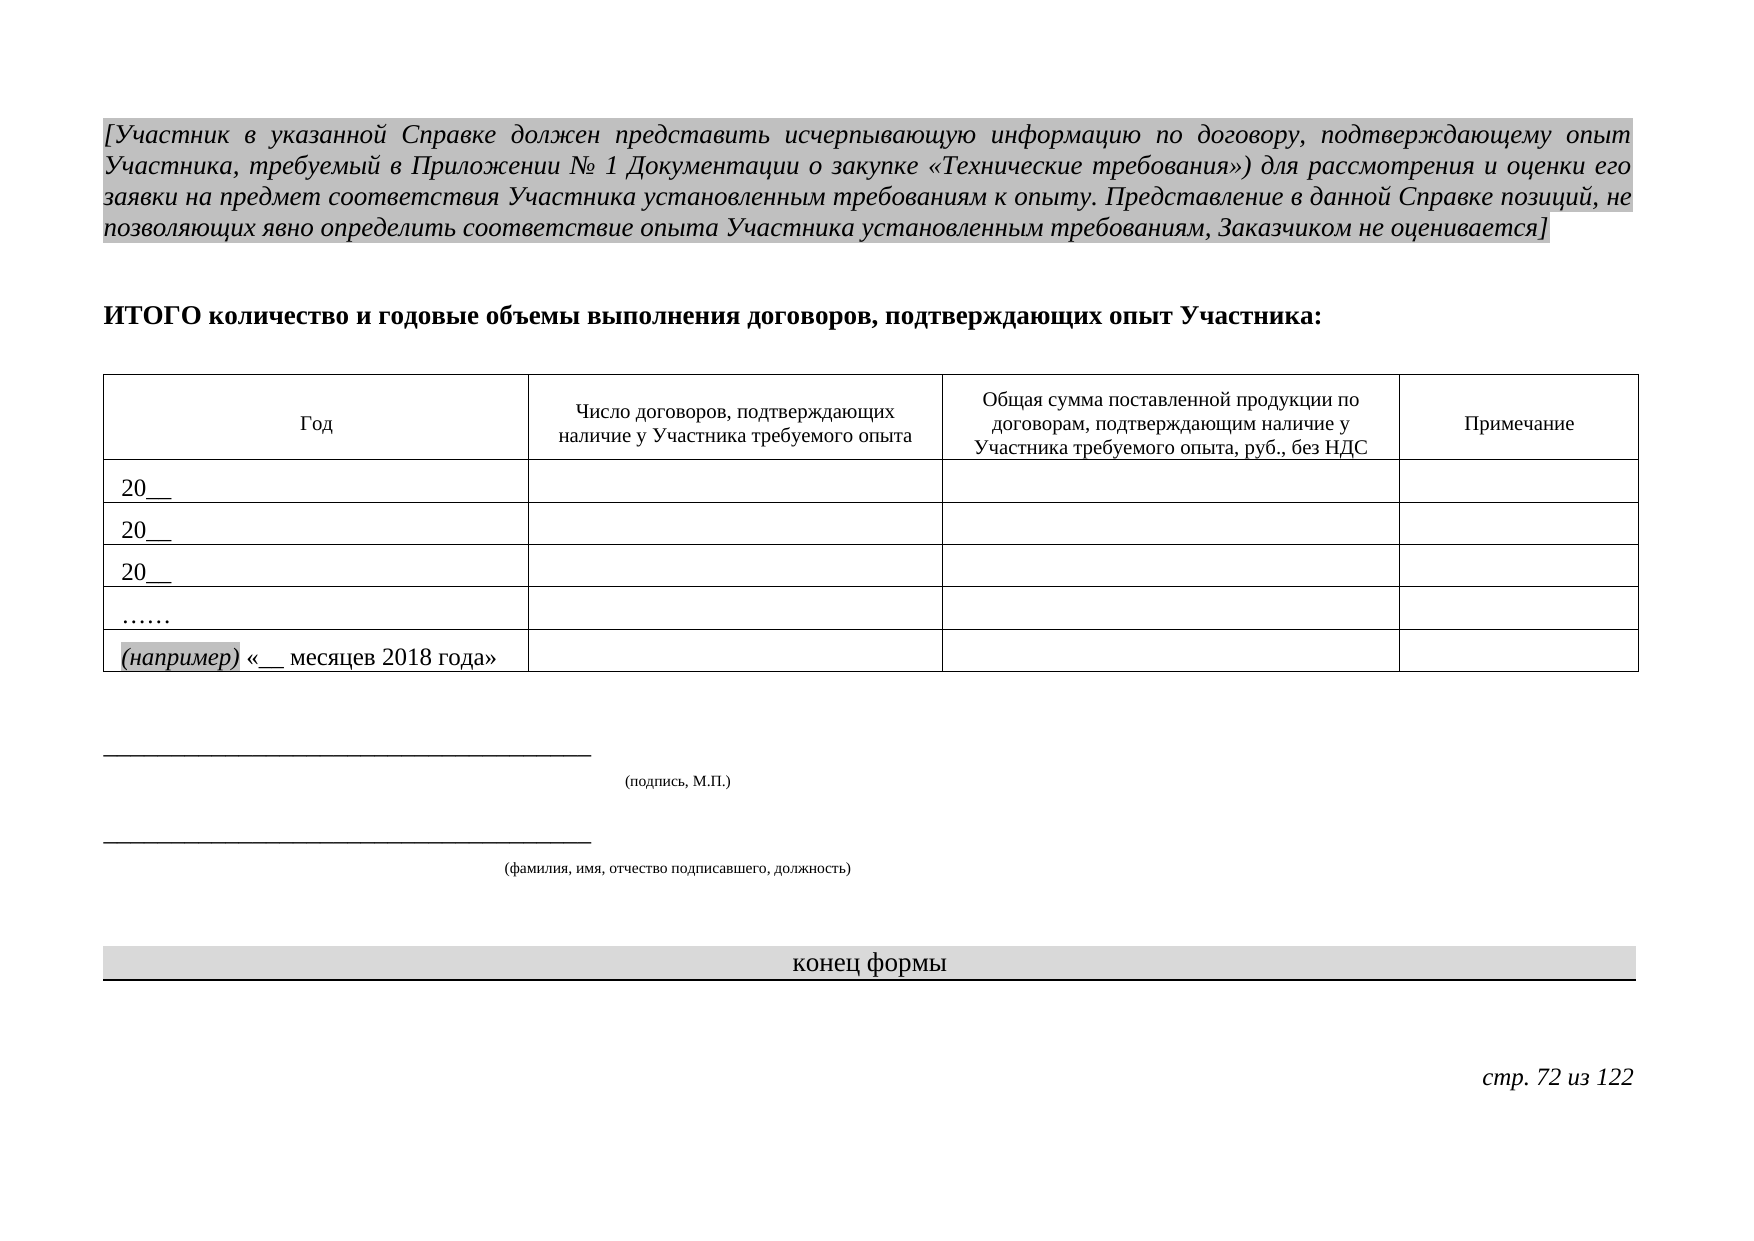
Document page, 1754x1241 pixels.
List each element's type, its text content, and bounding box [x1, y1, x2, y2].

table_cell [943, 460, 1399, 502]
table_cell [1400, 460, 1638, 502]
table_cell [1400, 630, 1638, 671]
table_cell [529, 503, 942, 544]
table_cell [529, 460, 942, 502]
text ИТОГО количество и годовые объемы выполнения договоров, подтверждающих опыт Участника: [103, 299, 1636, 330]
table_header Год [104, 375, 528, 459]
table_cell [943, 587, 1399, 628]
table_cell [1400, 503, 1638, 544]
table_header Число договоров, подтверждающих наличие у Участника требуемого опыта [529, 375, 942, 459]
text ____________________________________ [103, 815, 1636, 846]
table_cell [529, 587, 942, 628]
table_cell [1400, 545, 1638, 586]
table_cell …… [104, 587, 528, 628]
table_header Примечание [1400, 375, 1638, 459]
table_cell [1400, 587, 1638, 628]
table_cell [529, 630, 942, 671]
text конец формы [103, 946, 1636, 979]
text (фамилия, имя, отчество подписавшего, должность) [103, 859, 1252, 890]
table_cell 20__ [104, 503, 528, 544]
table_cell [943, 630, 1399, 671]
table_cell 20__ [104, 460, 528, 502]
text ____________________________________ [103, 728, 1636, 759]
table_cell 20__ [104, 545, 528, 586]
text (подпись, М.П.) [103, 772, 1252, 803]
table_cell (например) «__ месяцев 2018 года» [104, 630, 528, 671]
table_header Общая сумма поставленной продукции по договорам, подтверждающим наличие у Участника требуемого опыта, руб., без НДС [943, 375, 1399, 459]
table_cell [943, 545, 1399, 586]
table_cell [529, 545, 942, 586]
table_cell [943, 503, 1399, 544]
